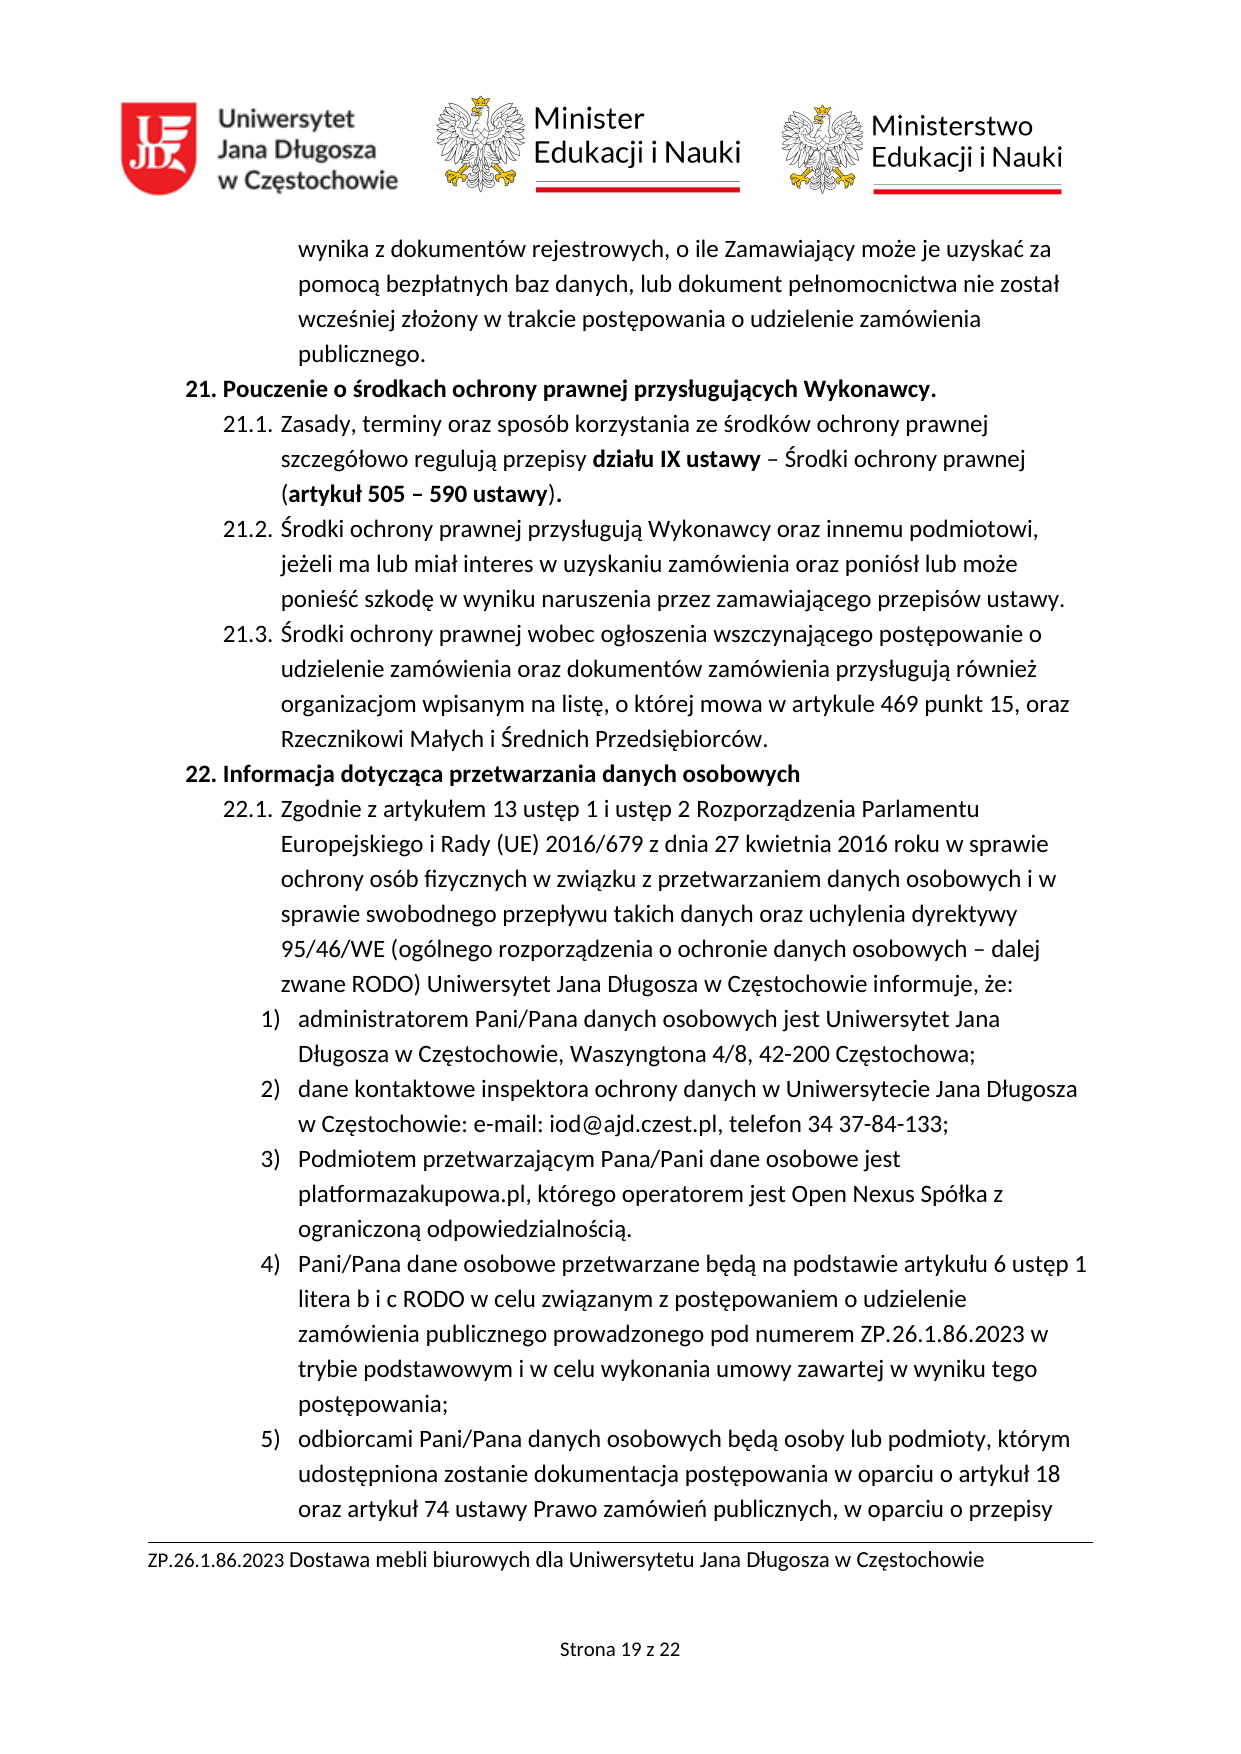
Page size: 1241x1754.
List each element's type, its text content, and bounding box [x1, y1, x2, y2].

list administratorem Pani/Pana danych osobowych jest Uniwersytet Jana Długosza w Częstochowie, Waszyngtona 4/8, 42-200 Częstochowa; [260, 1003, 1093, 1069]
list Środki ochrony prawnej wobec ogłoszenia wszczynającego postępowanie o udzielenie zamówienia oraz dokumentów zamówienia przysługują również organizacjom wpisanym na listę, o której mowa w artykule 469 punkt 15, oraz Rzecznikowi Małych i Średnich Przedsiębiorców. [223, 618, 1093, 754]
list Pouczenie o środkach ochrony prawnej przysługujących Wykonawcy. [185, 373, 1093, 404]
list Środki ochrony prawnej przysługują Wykonawcy oraz innemu podmiotowi, jeżeli ma lub miał interes w uzyskaniu zamówienia oraz poniósł lub może ponieść szkodę w wyniku naruszenia przez zamawiającego przepisów ustawy. [223, 513, 1093, 614]
list Zgodnie z artykułem 13 ustęp 1 i ustęp 2 Rozporządzenia Parlamentu Europejskiego i Rady (UE) 2016/679 z dnia 27 kwietnia 2016 roku w sprawie ochrony osób fizycznych w związku z przetwarzaniem danych osobowych i w sprawie swobodnego przepływu takich danych oraz uchylenia dyrektywy 95/46/WE (ogólnego rozporządzenia o ochronie danych osobowych – dalej zwane RODO) Uniwersytet Jana Długosza w Częstochowie informuje, że: [223, 793, 1093, 999]
list Zasady, terminy oraz sposób korzystania ze środków ochrony prawnej szczegółowo regulują przepisy działu IX ustawy – Środki ochrony prawnej (artykuł 505 – 590 ustawy). [223, 408, 1093, 509]
list Pani/Pana dane osobowe przetwarzane będą na podstawie artykułu 6 ustęp 1 litera b i c RODO w celu związanym z postępowaniem o udzielenie zamówienia publicznego prowadzonego pod numerem ZP.26.1.86.2023 w trybie podstawowym i w celu wykonania umowy zawartej w wyniku tego postępowania; [260, 1248, 1093, 1419]
list Informacja dotycząca przetwarzania danych osobowych [185, 758, 1093, 789]
list dane kontaktowe inspektora ochrony danych w Uniwersytecie Jana Długosza w Częstochowie: e-mail: iod@ajd.czest.pl, telefon 34 37-84-133; [260, 1073, 1093, 1139]
picture [103, 73, 1082, 215]
list Podmiotem przetwarzającym Pana/Pani dane osobowe jest platformazakupowa.pl, którego operatorem jest Open Nexus Spółka z ograniczoną odpowiedzialnością. [260, 1143, 1093, 1244]
